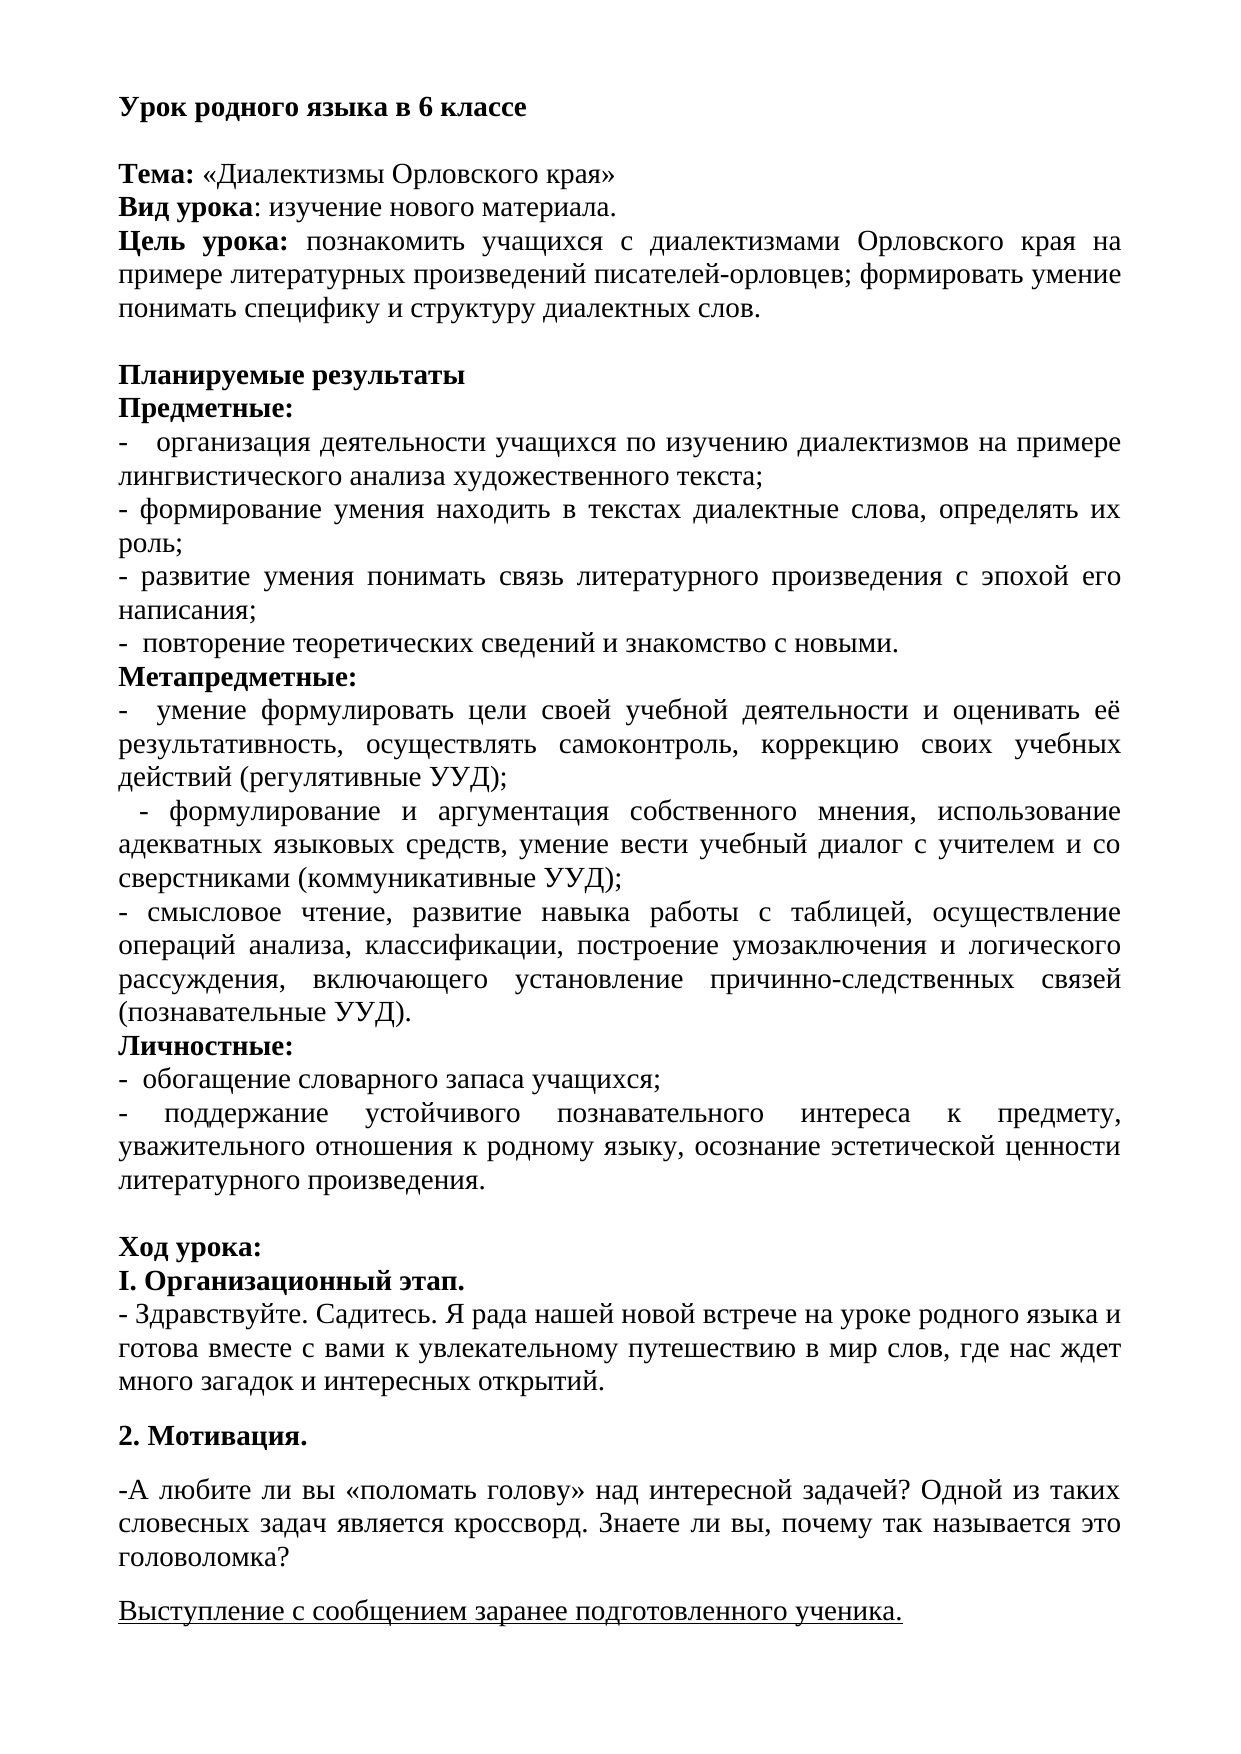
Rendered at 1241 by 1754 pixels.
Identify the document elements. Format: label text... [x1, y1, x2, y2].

text Цель урока: познакомить учащихся с диалектизмами Орловского края на примере литературных произведений писателей-орловцев; формировать умение понимать специфику и структуру диалектных слов. [118, 223, 1122, 323]
text - формирование умения находить в текстах диалектные слова, определять их роль; [118, 491, 1122, 558]
text - Здравствуйте. Садитесь. Я рада нашей новой встрече на уроке родного языка и готова вместе с вами к увлекательному путешествию в мир слов, где нас ждет много загадок и интересных открытий. [118, 1296, 1122, 1397]
text - поддержание устойчивого познавательного интереса к предмету, уважительного отношения к родному языку, осознание эстетической ценности литературного произведения. [118, 1095, 1122, 1196]
text Урок родного языка в 6 классе [118, 89, 1122, 122]
text - умение формулировать цели своей учебной деятельности и оценивать её результативность, осуществлять самоконтроль, коррекцию своих учебных действий (регулятивные УУД); [118, 692, 1122, 793]
text Выступление с сообщением заранее подготовленного ученика. [118, 1593, 1122, 1627]
text - смысловое чтение, развитие навыка работы с таблицей, осуществление операций анализа, классификации, построение умозаключения и логического рассуждения, включающего установление причинно-следственных связей (познавательные УУД). [118, 894, 1122, 1028]
text Планируемые результаты [118, 357, 1122, 391]
text Личностные: [118, 1028, 1122, 1061]
text 2. Мотивация. [118, 1418, 1122, 1451]
text - формулирование и аргументация собственного мнения, использование адекватных языковых средств, умение вести учебный диалог с учителем и со сверстниками (коммуникативные УУД); [118, 793, 1122, 894]
text -А любите ли вы «поломать голову» над интересной задачей? Одной из таких словесных задач является кроссворд. Знаете ли вы, почему так называется это головоломка? [118, 1472, 1122, 1573]
text - повторение теоретических сведений и знакомство с новыми. [118, 625, 1122, 659]
text I. Организационный этап. [118, 1263, 1122, 1296]
text Предметные: [118, 391, 1122, 424]
text - обогащение словарного запаса учащихся; [118, 1061, 1122, 1095]
text Вид урока: изучение нового материала. [118, 189, 1122, 223]
text Ход урока: [118, 1229, 1122, 1263]
text Тема: «Диалектизмы Орловского края» [118, 156, 1122, 189]
text Метапредметные: [118, 659, 1122, 692]
text - организация деятельности учащихся по изучению диалектизмов на примере лингвистического анализа художественного текста; [118, 424, 1122, 491]
text - развитие умения понимать связь литературного произведения с эпохой его написания; [118, 558, 1122, 625]
